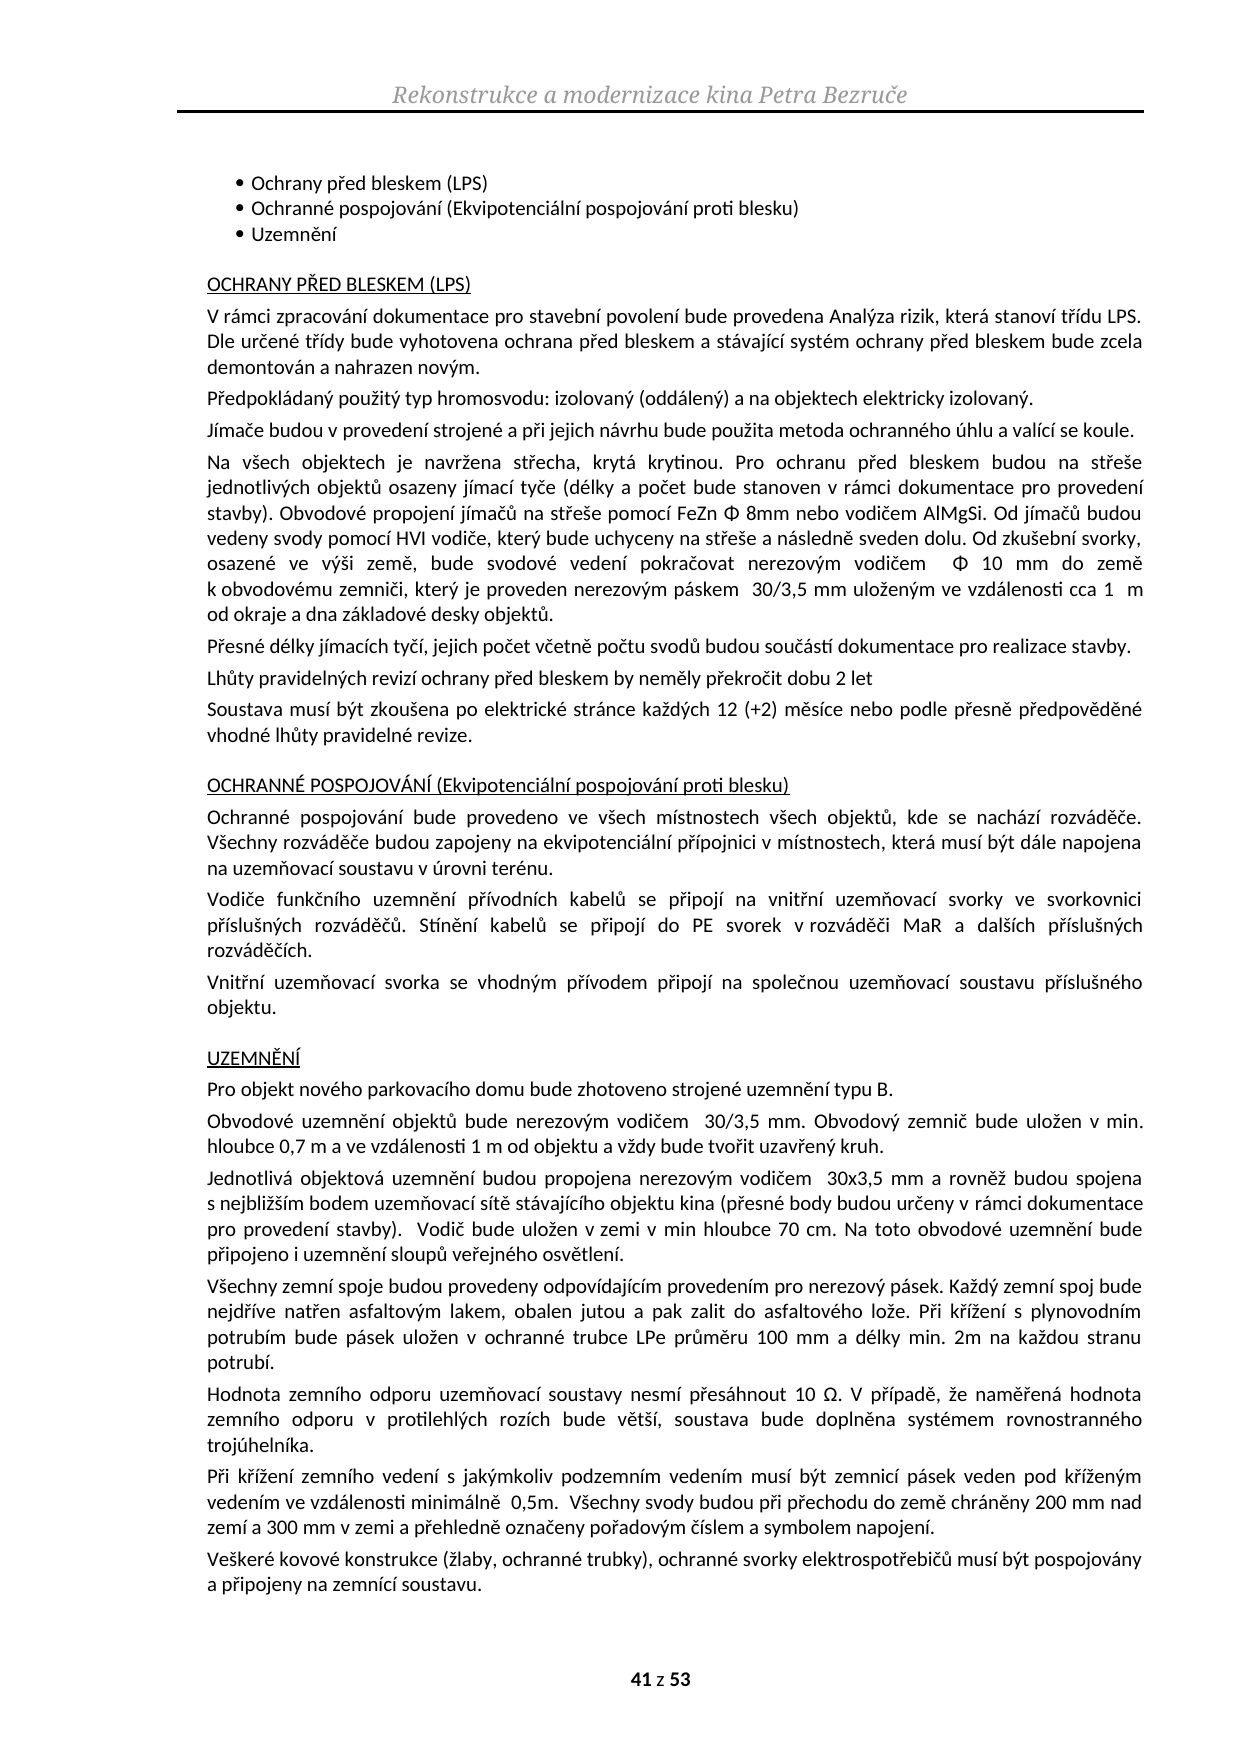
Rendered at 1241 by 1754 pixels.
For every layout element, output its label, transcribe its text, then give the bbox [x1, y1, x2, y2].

text Při křížení zemního vedení s jakýmkoliv podzemním vedením musí být zemnicí pásek veden pod kříženým vedením ve vzdálenosti minimálně 0,5m. Všechny svody budou při přechodu do země chráněny 200 mm nad zemí a 300 mm v zemi a přehledně označeny pořadovým číslem a symbolem napojení. [207, 1463, 1144, 1540]
text Jednotlivá objektová uzemnění budou propojena nerezovým vodičem 30x3,5 mm a rovněž budou spojena s nejbližším bodem uzemňovací sítě stávajícího objektu kina (přesné body budou určeny v rámci dokumentace pro provedení stavby). Vodič bude uložen v zemi v min hloubce 70 cm. Na toto obvodové uzemnění bude připojeno i uzemnění sloupů veřejného osvětlení. [207, 1165, 1144, 1267]
text Všechny zemní spoje budou provedeny odpovídajícím provedením pro nerezový pásek. Každý zemní spoj bude nejdříve natřen asfaltovým lakem, obalen jutou a pak zalit do asfaltového lože. Při křížení s plynovodním potrubím bude pásek uložen v ochranné trubce LPe průměru 100 mm a délky min. 2m na každou stranu potrubí. [207, 1273, 1144, 1375]
text Lhůty pravidelných revizí ochrany před bleskem by neměly překročit dobu 2 let [207, 665, 1144, 690]
text Předpokládaný použitý typ hromosvodu: izolovaný (oddálený) a na objektech elektricky izolovaný. [207, 386, 1144, 411]
text Jímače budou v provedení strojené a při jejich návrhu bude použita metoda ochranného úhlu a valící se koule. [207, 417, 1144, 443]
text Na všech objektech je navržena střecha, krytá krytinou. Pro ochranu před bleskem budou na střeše jednotlivých objektů osazeny jímací tyče (délky a počet bude stanoven v rámci dokumentace pro provedení stavby). Obvodové propojení jímačů na střeše pomocí FeZn Φ 8mm nebo vodičem AlMgSi. Od jímačů budou vedeny svody pomocí HVI vodiče, který bude uchyceny na střeše a následně sveden dolu. Od zkušební svorky, osazené ve výši země, bude svodové vedení pokračovat nerezovým vodičem Φ 10 mm do země k obvodovému zemniči, který je proveden nerezovým páskem 30/3,5 mm uloženým ve vzdálenosti cca 1 m od okraje a dna základové desky objektů. [207, 449, 1144, 627]
text OCHRANNÉ POSPOJOVÁNÍ (Ekvipotenciální pospojování proti blesku) [207, 772, 1144, 798]
text Obvodové uzemnění objektů bude nerezovým vodičem 30/3,5 mm. Obvodový zemnič bude uložen v min. hloubce 0,7 m a ve vzdálenosti 1 m od objektu a vždy bude tvořit uzavřený kruh. [207, 1108, 1144, 1159]
text Uzemnění [236, 221, 1144, 246]
text Veškeré kovové konstrukce (žlaby, ochranné trubky), ochranné svorky elektrospotřebičů musí být pospojovány a připojeny na zemnící soustavu. [207, 1546, 1144, 1597]
text Ochranné pospojování (Ekvipotenciální pospojování proti blesku) [236, 196, 1144, 221]
text Soustava musí být zkoušena po elektrické stránce každých 12 (+2) měsíce nebo podle přesně předpověděné vhodné lhůty pravidelné revize. [207, 696, 1144, 747]
text Hodnota zemního odporu uzemňovací soustavy nesmí přesáhnout 10 Ω. V případě, že naměřená hodnota zemního odporu v protilehlých rozích bude větší, soustava bude doplněna systémem rovnostranného trojúhelníka. [207, 1381, 1144, 1457]
text OCHRANY PŘED BLESKEM (LPS) [207, 271, 1144, 297]
text Ochrany před bleskem (LPS) [236, 170, 1144, 196]
text V rámci zpracování dokumentace pro stavební povolení bude provedena Analýza rizik, která stanoví třídu LPS. Dle určené třídy bude vyhotovena ochrana před bleskem a stávající systém ochrany před bleskem bude zcela demontován a nahrazen novým. [207, 303, 1144, 379]
text Pro objekt nového parkovacího domu bude zhotoveno strojené uzemnění typu B. [207, 1076, 1144, 1102]
text Vnitřní uzemňovací svorka se vhodným přívodem připojí na společnou uzemňovací soustavu příslušného objektu. [207, 969, 1144, 1020]
text Přesné délky jímacích tyčí, jejich počet včetně počtu svodů budou součástí dokumentace pro realizace stavby. [207, 633, 1144, 658]
text UZEMNĚNÍ [207, 1045, 1144, 1070]
text Ochranné pospojování bude provedeno ve všech místnostech všech objektů, kde se nachází rozváděče. Všechny rozváděče budou zapojeny na ekvipotenciální přípojnici v místnostech, která musí být dále napojena na uzemňovací soustavu v úrovni terénu. [207, 804, 1144, 880]
text Vodiče funkčního uzemnění přívodních kabelů se připojí na vnitřní uzemňovací svorky ve svorkovnici příslušných rozváděčů. Stínění kabelů se připojí do PE svorek v rozváděči MaR a dalších příslušných rozváděčích. [207, 886, 1144, 963]
